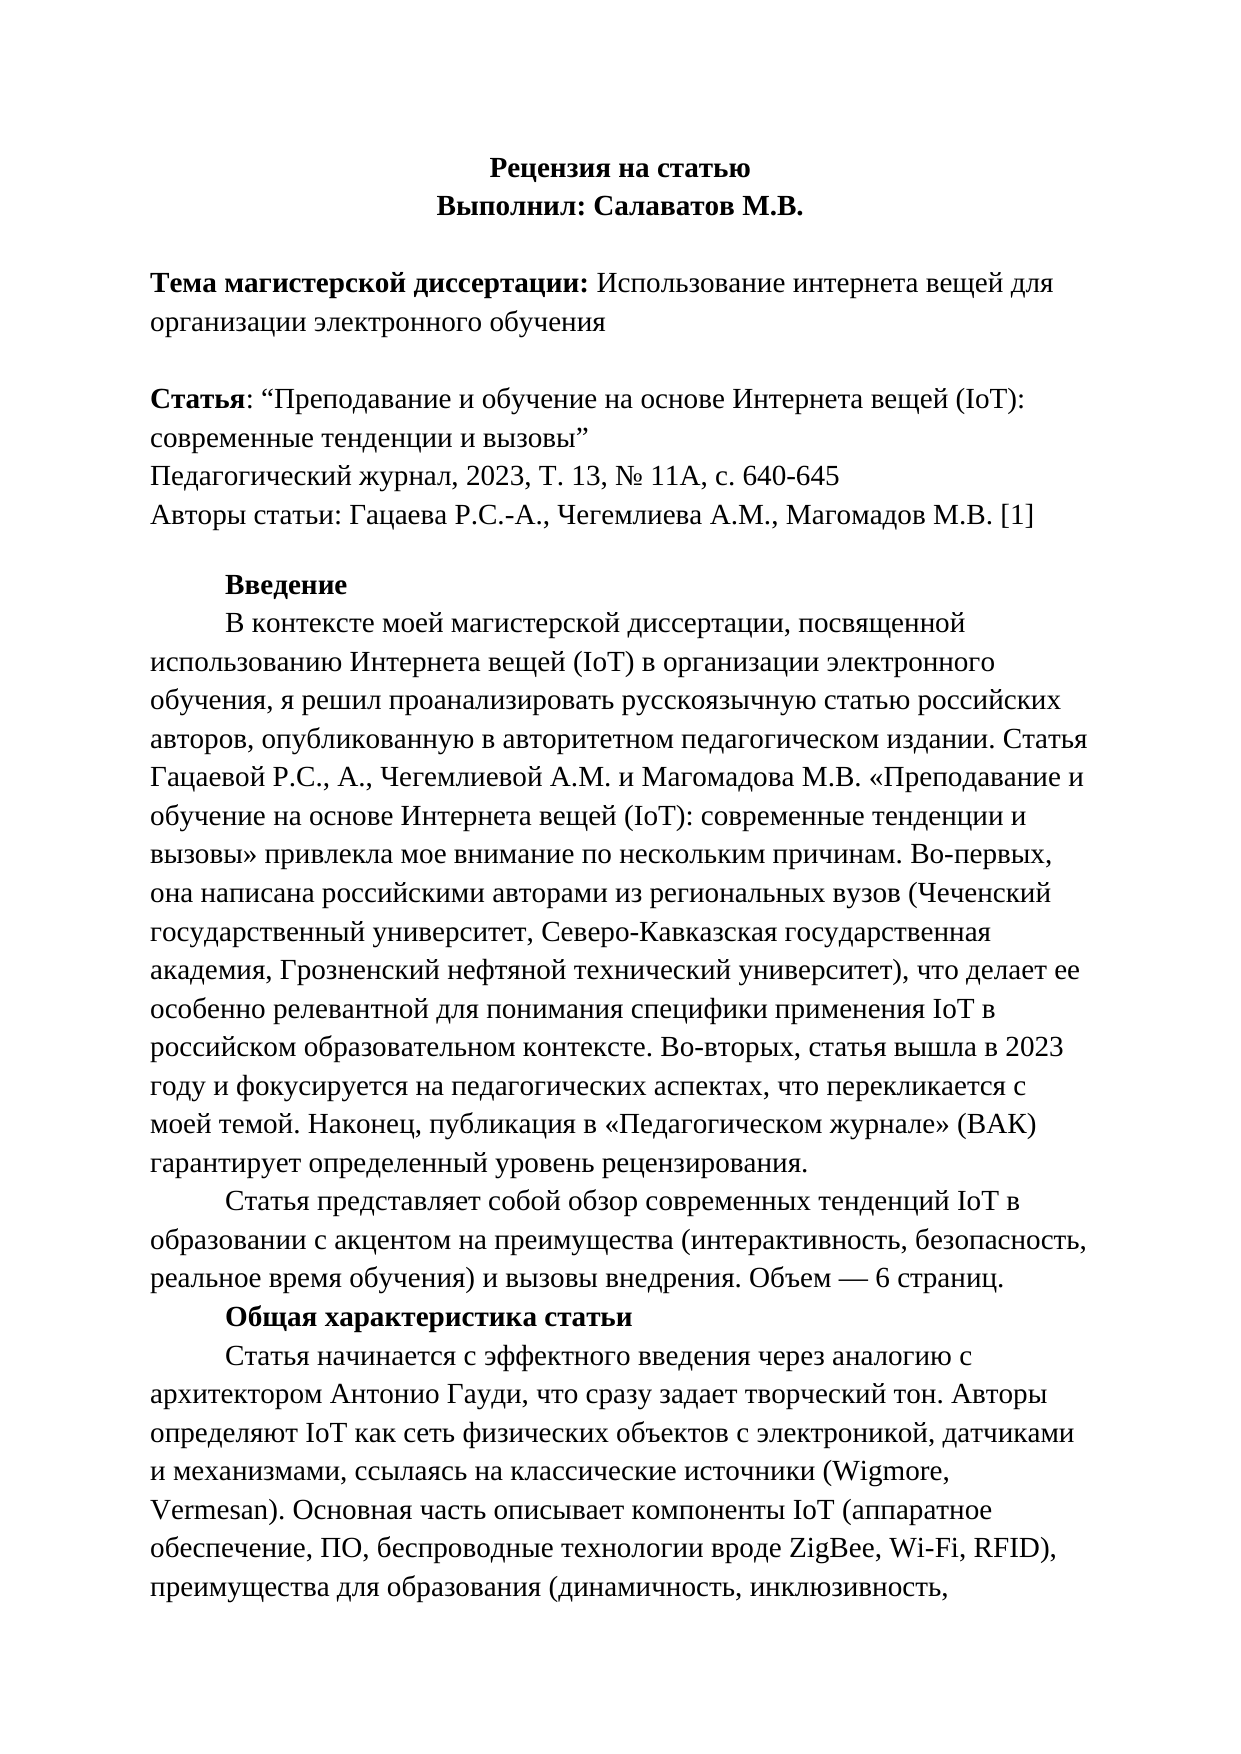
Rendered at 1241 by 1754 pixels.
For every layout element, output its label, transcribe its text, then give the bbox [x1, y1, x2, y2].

text Педагогический журнал, 2023, Т. 13, № 11A, с. 640-645 [150, 458, 1090, 492]
text Статья: “Преподавание и обучение на основе Интернета вещей (IoT): современные тенденции и вызовы” [150, 381, 1090, 453]
text Авторы статьи: Гацаева Р.С.-А., Чегемлиева А.М., Магомадов М.В. [1] [150, 497, 1090, 530]
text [150, 1338, 1090, 1602]
text Выполнил: Салаватов М.В. [150, 188, 1090, 222]
text Введение [150, 567, 1090, 600]
text Статья представляет собой обзор современных тенденций IoT в образовании с акцентом на преимущества (интерактивность, безопасность, реальное время обучения) и вызовы внедрения. Объем — 6 страниц. [150, 1183, 1090, 1294]
text В контексте моей магистерской диссертации, посвященной использованию Интернета вещей (IoT) в организации электронного обучения, я решил проанализировать русскоязычную статью российских авторов, опубликованную в авторитетном педагогическом издании. Статья Гацаевой Р.С., А., Чегемлиевой А.М. и Магомадова М.В. «Преподавание и обучение на основе Интернета вещей (IoT): современные тенденции и вызовы» привлекла мое внимание по нескольким причинам. Во-первых, она написана российскими авторами из региональных вузов (Чеченский государственный университет, Северо-Кавказская государственная академия, Грозненский нефтяной технический университет), что делает ее особенно релевантной для понимания специфики применения IoT в российском образовательном контексте. Во-вторых, статья вышла в 2023 году и фокусируется на педагогических аспектах, что перекликается с моей темой. Наконец, публикация в «Педагогическом журнале» (ВАК) гарантирует определенный уровень рецензирования. [150, 605, 1090, 1178]
text Рецензия на статью [150, 150, 1090, 183]
text Тема магистерской диссертации: Использование интернета вещей для организации электронного обучения [150, 266, 1090, 338]
text Общая характеристика статьи [150, 1299, 1090, 1333]
